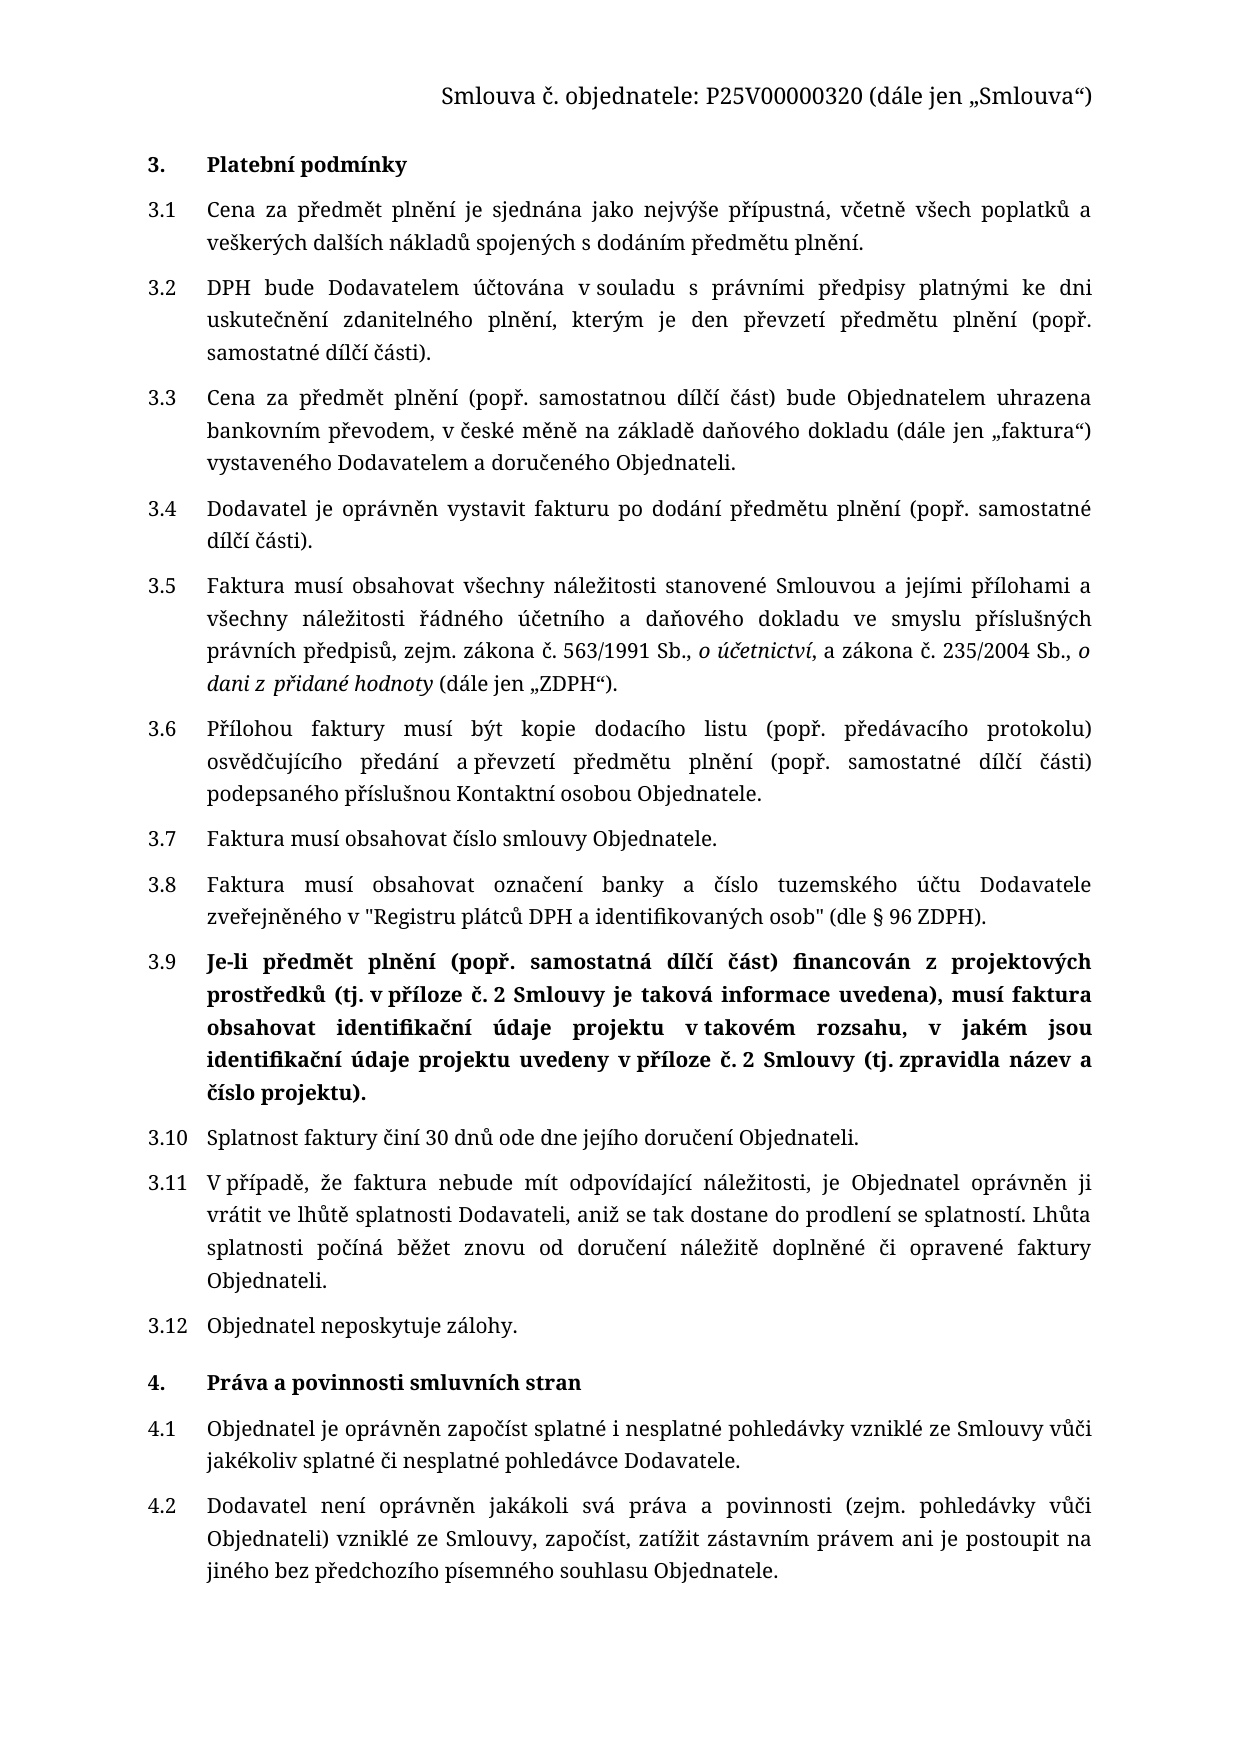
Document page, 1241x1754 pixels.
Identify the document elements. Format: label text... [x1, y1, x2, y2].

list Objednatel neposkytuje zálohy. [148, 1311, 1093, 1339]
list Faktura musí obsahovat všechny náležitosti stanovené Smlouvou a jejími přílohami a všechny náležitosti řádného účetního a daňového dokladu ve smyslu příslušných právních předpisů, zejm. zákona č. 563/1991 Sb., o účetnictví, a zákona č. 235/2004 Sb., o dani z přidané hodnoty (dále jen „ZDPH“). [148, 571, 1093, 698]
list Dodavatel je oprávněn vystavit fakturu po dodání předmětu plnění (popř. samostatné dílčí části). [148, 494, 1093, 555]
list Cena za předmět plnění (popř. samostatnou dílčí část) bude Objednatelem uhrazena bankovním převodem, v české měně na základě daňového dokladu (dále jen „faktura“) vystaveného Dodavatelem a doručeného Objednateli. [148, 383, 1093, 477]
list Práva a povinnosti smluvních stran [148, 1368, 1093, 1397]
list V případě, že faktura nebude mít odpovídající náležitosti, je Objednatel oprávněn ji vrátit ve lhůtě splatnosti Dodavateli, aniž se tak dostane do prodlení se splatností. Lhůta splatnosti počíná běžet znovu od doručení náležitě doplněné či opravené faktury Objednateli. [148, 1168, 1093, 1294]
list Faktura musí obsahovat označení banky a číslo tuzemského účtu Dodavatele zveřejněného v "Registru plátců DPH a identifikovaných osob" (dle § 96 ZDPH). [148, 870, 1093, 931]
list Přílohou faktury musí být kopie dodacího listu (popř. předávacího protokolu) osvědčujícího předání a převzetí předmětu plnění (popř. samostatné dílčí části) podepsaného příslušnou Kontaktní osobou Objednatele. [148, 714, 1093, 808]
list Faktura musí obsahovat číslo smlouvy Objednatele. [148, 824, 1093, 853]
list Dodavatel není oprávněn jakákoli svá práva a povinnosti (zejm. pohledávky vůči Objednateli) vzniklé ze Smlouvy, započíst, zatížit zástavním právem ani je postoupit na jiného bez předchozího písemného souhlasu Objednatele. [148, 1491, 1093, 1585]
list Cena za předmět plnění je sjednána jako nejvýše přípustná, včetně všech poplatků a veškerých dalších nákladů spojených s dodáním předmětu plnění. [148, 195, 1093, 256]
list Platební podmínky [148, 150, 1093, 179]
list Je-li předmět plnění (popř. samostatná dílčí část) financován z projektových prostředků (tj. v příloze č. 2 Smlouvy je taková informace uvedena), musí faktura obsahovat identifikační údaje projektu v takovém rozsahu, v jakém jsou identifikační údaje projektu uvedeny v příloze č. 2 Smlouvy (tj. zpravidla název a číslo projektu). [148, 947, 1093, 1106]
list DPH bude Dodavatelem účtována v souladu s právními předpisy platnými ke dni uskutečnění zdanitelného plnění, kterým je den převzetí předmětu plnění (popř. samostatné dílčí části). [148, 273, 1093, 367]
list Splatnost faktury činí 30 dnů ode dne jejího doručení Objednateli. [148, 1123, 1093, 1151]
list Objednatel je oprávněn započíst splatné i nesplatné pohledávky vzniklé ze Smlouvy vůči jakékoliv splatné či nesplatné pohledávce Dodavatele. [148, 1414, 1093, 1475]
